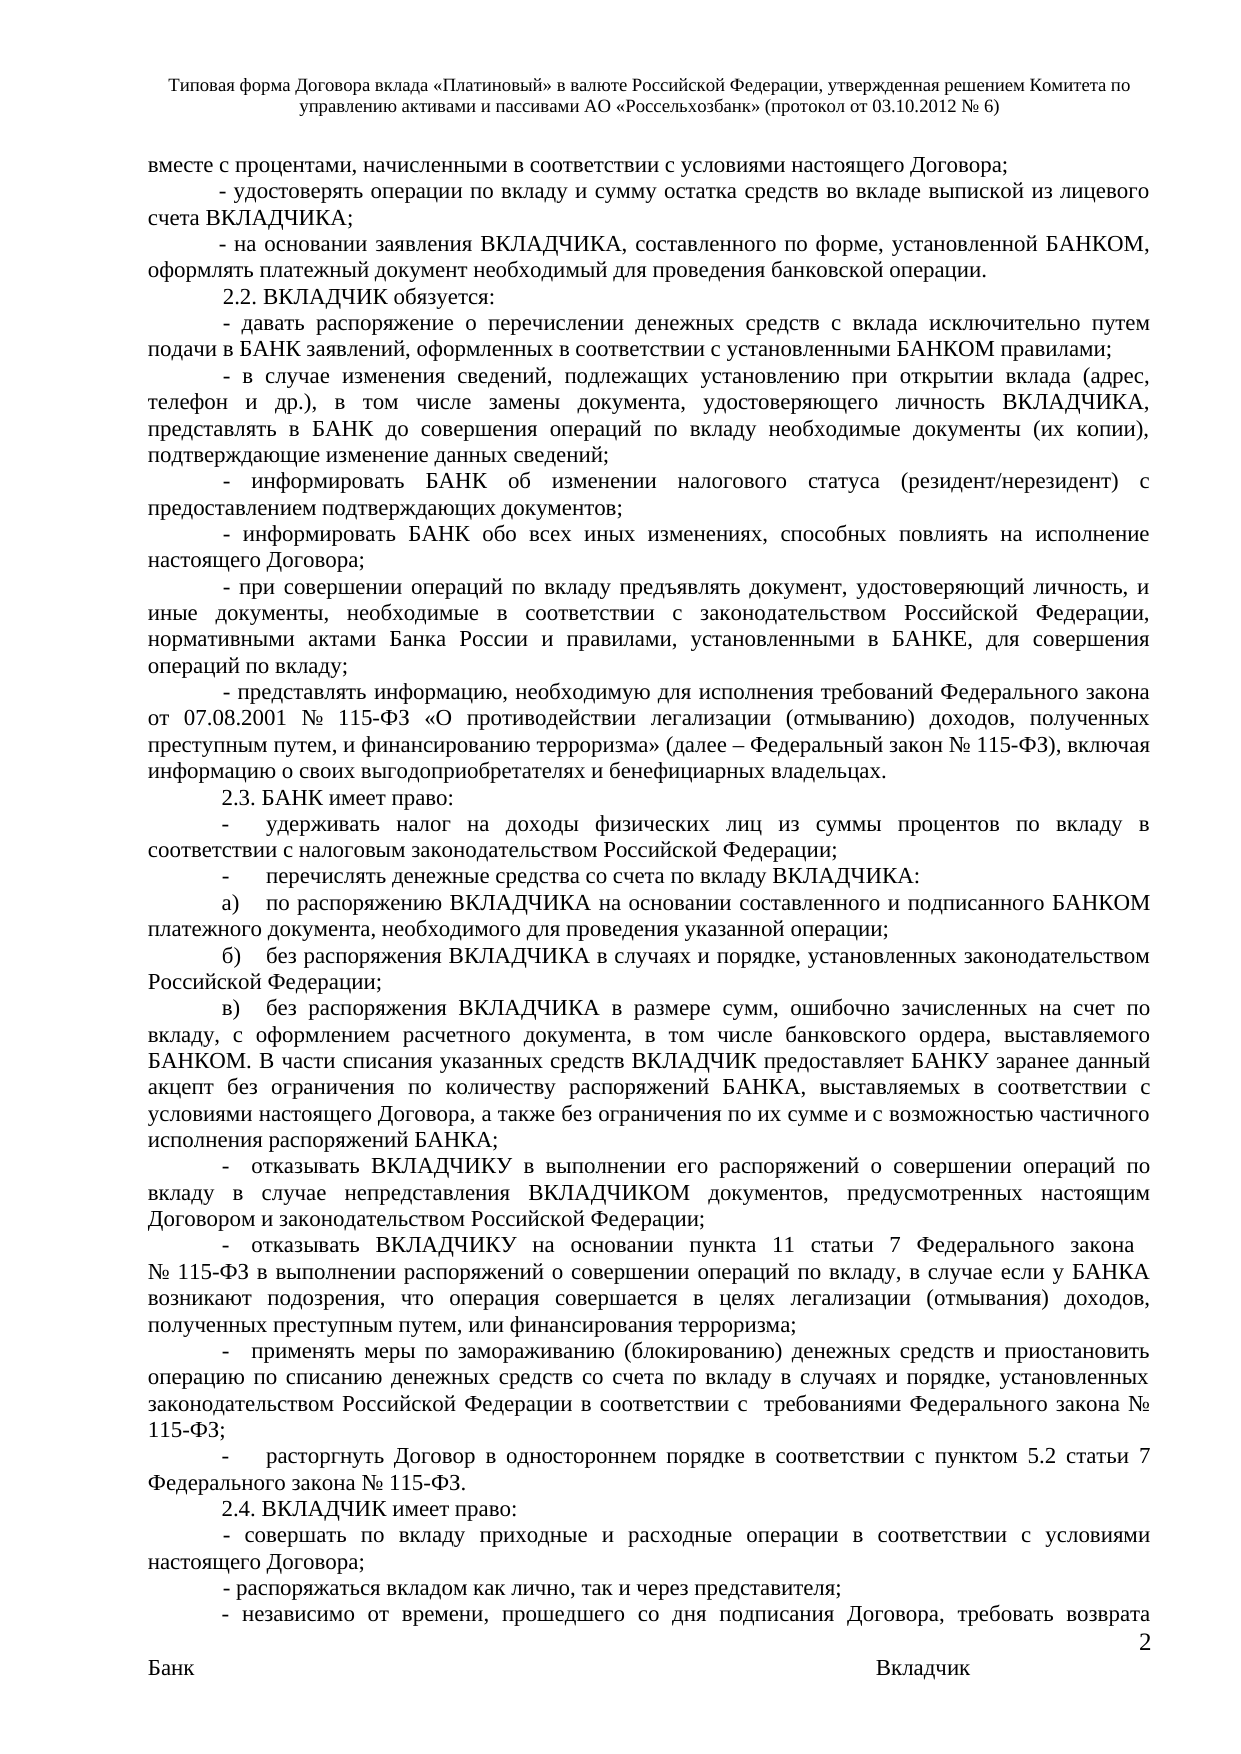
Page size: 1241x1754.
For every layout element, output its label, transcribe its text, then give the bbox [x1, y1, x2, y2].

text - распоряжаться вкладом как лично, так и через представителя; [148, 1574, 1152, 1601]
text 2.4. ВКЛАДЧИК имеет право: [148, 1495, 1152, 1521]
text б) без распоряжения ВКЛАДЧИКА в случаях и порядке, установленных законодательством Российской Федерации; [148, 942, 1152, 994]
text - перечислять денежные средства со счета по вкладу ВКЛАДЧИКА: [148, 863, 1152, 889]
text - совершать по вкладу приходные и расходные операции в соответствии с условиями настоящего Договора; [148, 1521, 1152, 1574]
text - отказывать ВКЛАДЧИКУ в выполнении его распоряжений о совершении операций по вкладу в случае непредставления ВКЛАДЧИКОМ документов, предусмотренных настоящим Договором и законодательством Российской Федерации; [148, 1152, 1152, 1232]
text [148, 1601, 1152, 1627]
text - информировать БАНК обо всех иных изменениях, способных повлиять на исполнение настоящего Договора; [148, 520, 1152, 573]
text - давать распоряжение о перечислении денежных средств с вклада исключительно путем подачи в БАНК заявлений, оформленных в соответствии с установленными БАНКОМ правилами; [148, 309, 1152, 362]
text а) по распоряжению ВКЛАДЧИКА на основании составленного и подписанного БАНКОМ платежного документа, необходимого для проведения указанной операции; [148, 889, 1152, 942]
text - при совершении операций по вкладу предъявлять документ, удостоверяющий личность, и иные документы, необходимые в соответствии с законодательством Российской Федерации, нормативными актами Банка России и правилами, установленными в БАНКЕ, для совершения операций по вкладу; [148, 573, 1152, 678]
text - применять меры по замораживанию (блокированию) денежных средств и приостановить операцию по списанию денежных средств со счета по вкладу в случаях и порядке, установленных законодательством Российской Федерации в соответствии с требованиями Федерального закона № 115-ФЗ; [148, 1337, 1152, 1442]
text - расторгнуть Договор в одностороннем порядке в соответствии с пунктом 5.2 статьи 7 Федерального закона № 115-ФЗ. [148, 1442, 1152, 1495]
text - в случае изменения сведений, подлежащих установлению при открытии вклада (адрес, телефон и др.), в том числе замены документа, удостоверяющего личность ВКЛАДЧИКА, представлять в БАНК до совершения операций по вкладу необходимые документы (их копии), подтверждающие изменение данных сведений; [148, 362, 1152, 467]
text - удостоверять операции по вкладу и сумму остатка средств во вкладе выпиской из лицевого счета ВКЛАДЧИКА; [148, 177, 1152, 230]
text 2.3. БАНК имеет право: [148, 783, 1152, 810]
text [148, 151, 1152, 177]
text - на основании заявления ВКЛАДЧИКА, составленного по форме, установленной БАНКОМ, оформлять платежный документ необходимый для проведения банковской операции. [148, 230, 1152, 283]
text - удерживать налог на доходы физических лиц из суммы процентов по вкладу в соответствии с налоговым законодательством Российской Федерации; [148, 810, 1152, 863]
text - информировать БАНК об изменении налогового статуса (резидент/нерезидент) с предоставлением подтверждающих документов; [148, 467, 1152, 520]
text - представлять информацию, необходимую для исполнения требований Федерального закона от 07.08.2001 № 115-ФЗ «О противодействии легализации (отмыванию) доходов, полученных преступным путем, и финансированию терроризма» (далее – Федеральный закон № 115-ФЗ), включая информацию о своих выгодоприобретателях и бенефициарных владельцах. [148, 678, 1152, 783]
text 2.2. ВКЛАДЧИК обязуется: [148, 283, 1152, 309]
text - отказывать ВКЛАДЧИКУ на основании пункта 11 статьи 7 Федерального закона № 115-ФЗ в выполнении распоряжений о совершении операций по вкладу, в случае если у БАНКА возникают подозрения, что операция совершается в целях легализации (отмывания) доходов, полученных преступным путем, или финансирования терроризма; [148, 1232, 1152, 1337]
text в) без распоряжения ВКЛАДЧИКА в размере сумм, ошибочно зачисленных на счет по вкладу, с оформлением расчетного документа, в том числе банковского ордера, выставляемого БАНКОМ. В части списания указанных средств ВКЛАДЧИК предоставляет БАНКУ заранее данный акцепт без ограничения по количеству распоряжений БАНКА, выставляемых в соответствии с условиями настоящего Договора, а также без ограничения по их сумме и с возможностью частичного исполнения распоряжений БАНКА; [148, 994, 1152, 1152]
